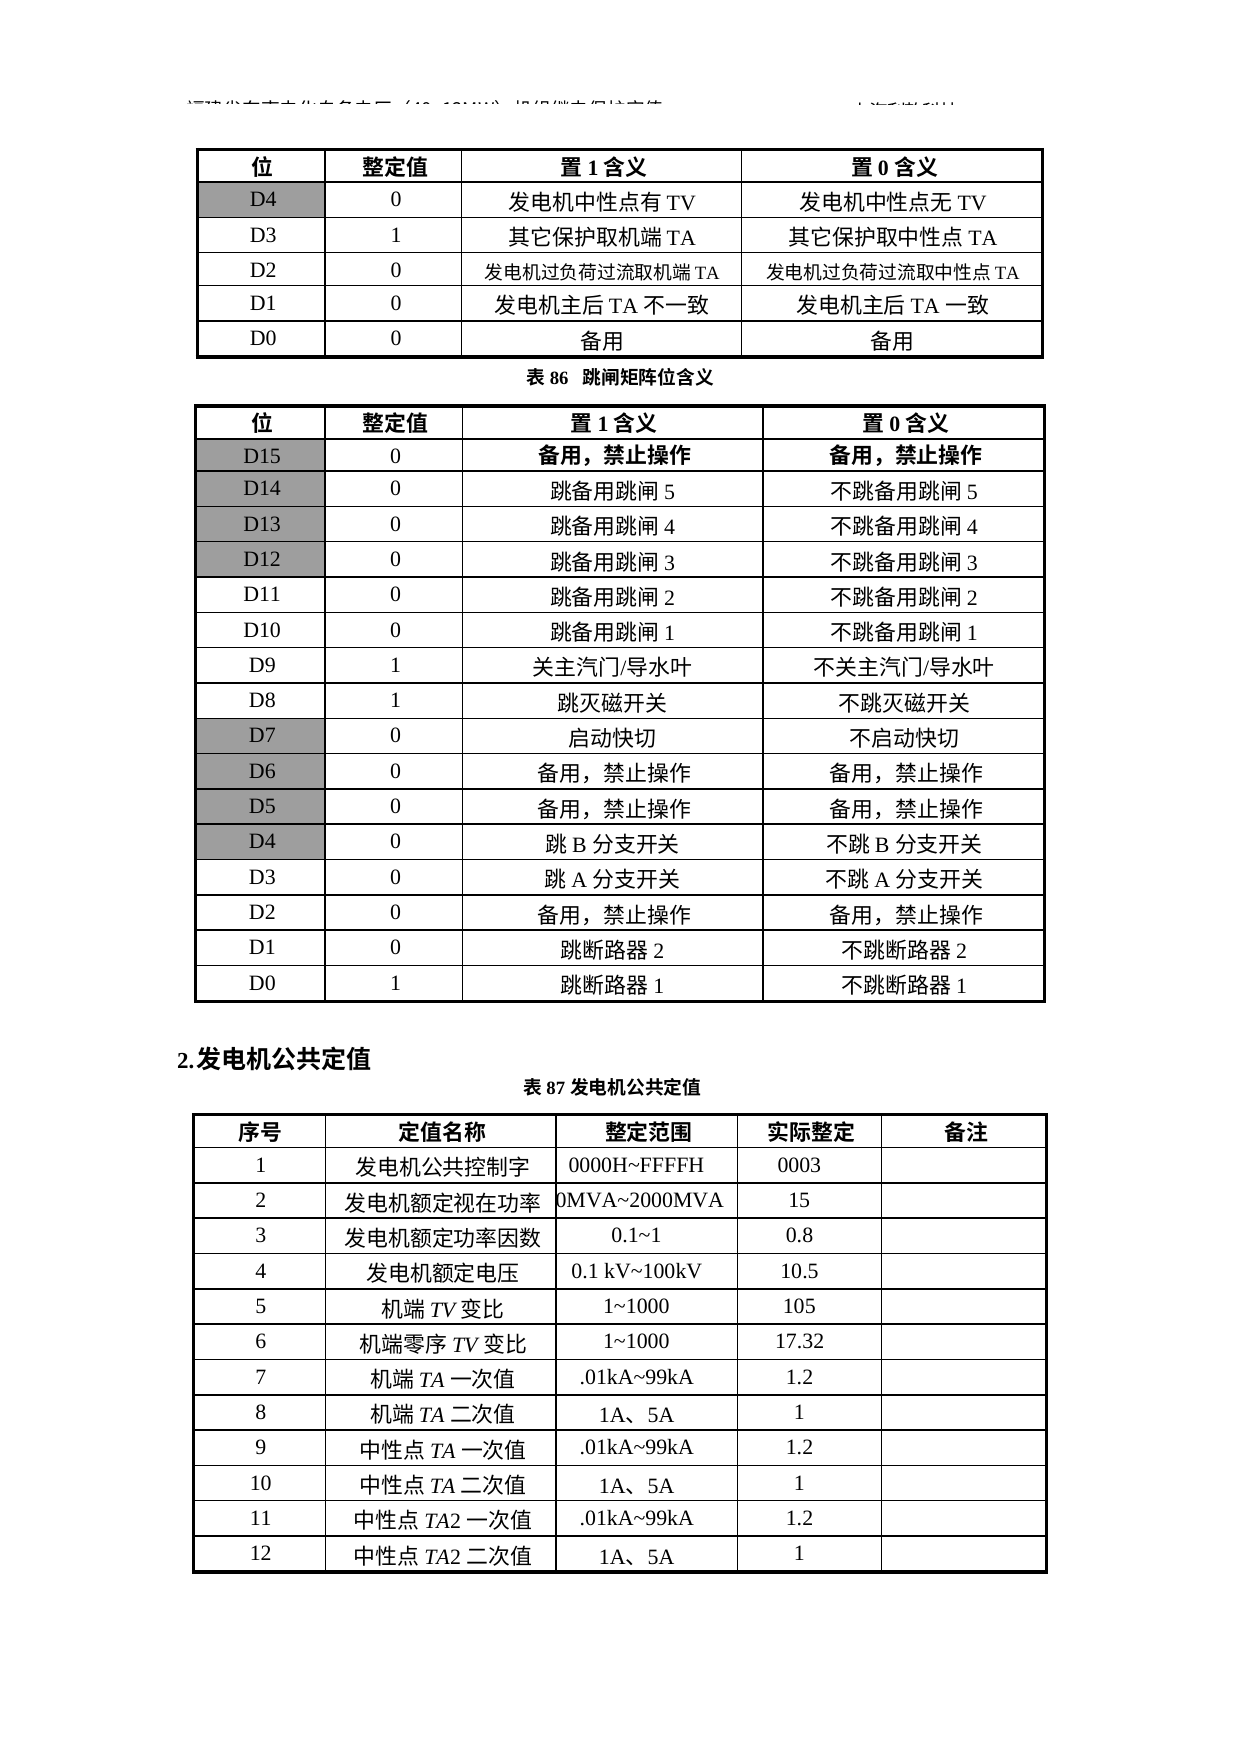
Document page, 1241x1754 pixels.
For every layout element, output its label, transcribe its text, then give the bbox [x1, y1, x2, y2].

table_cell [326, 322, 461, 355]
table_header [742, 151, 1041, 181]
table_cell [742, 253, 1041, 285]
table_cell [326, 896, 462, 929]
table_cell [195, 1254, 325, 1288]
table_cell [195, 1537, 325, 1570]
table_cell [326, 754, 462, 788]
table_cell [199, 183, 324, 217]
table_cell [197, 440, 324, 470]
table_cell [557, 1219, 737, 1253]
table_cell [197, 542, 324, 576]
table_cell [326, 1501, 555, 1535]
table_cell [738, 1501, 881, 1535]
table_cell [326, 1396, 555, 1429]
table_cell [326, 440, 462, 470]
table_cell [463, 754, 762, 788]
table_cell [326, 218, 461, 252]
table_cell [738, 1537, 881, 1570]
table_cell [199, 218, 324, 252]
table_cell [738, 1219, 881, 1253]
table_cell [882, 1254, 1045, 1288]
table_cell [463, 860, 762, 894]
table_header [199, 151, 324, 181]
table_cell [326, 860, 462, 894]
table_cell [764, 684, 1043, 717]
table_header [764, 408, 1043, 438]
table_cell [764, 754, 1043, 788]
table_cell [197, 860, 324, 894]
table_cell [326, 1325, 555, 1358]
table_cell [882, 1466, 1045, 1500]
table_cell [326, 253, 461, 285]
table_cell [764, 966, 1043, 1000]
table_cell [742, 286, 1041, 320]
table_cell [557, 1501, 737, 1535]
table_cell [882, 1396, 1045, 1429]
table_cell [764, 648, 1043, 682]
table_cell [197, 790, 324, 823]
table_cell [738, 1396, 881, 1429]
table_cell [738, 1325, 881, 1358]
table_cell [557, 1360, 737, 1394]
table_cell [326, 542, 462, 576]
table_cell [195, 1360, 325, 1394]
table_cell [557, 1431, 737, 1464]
text 表 86 跳闸矩阵位含义 [157, 358, 1082, 391]
list 发电机公共定值 [177, 1032, 376, 1078]
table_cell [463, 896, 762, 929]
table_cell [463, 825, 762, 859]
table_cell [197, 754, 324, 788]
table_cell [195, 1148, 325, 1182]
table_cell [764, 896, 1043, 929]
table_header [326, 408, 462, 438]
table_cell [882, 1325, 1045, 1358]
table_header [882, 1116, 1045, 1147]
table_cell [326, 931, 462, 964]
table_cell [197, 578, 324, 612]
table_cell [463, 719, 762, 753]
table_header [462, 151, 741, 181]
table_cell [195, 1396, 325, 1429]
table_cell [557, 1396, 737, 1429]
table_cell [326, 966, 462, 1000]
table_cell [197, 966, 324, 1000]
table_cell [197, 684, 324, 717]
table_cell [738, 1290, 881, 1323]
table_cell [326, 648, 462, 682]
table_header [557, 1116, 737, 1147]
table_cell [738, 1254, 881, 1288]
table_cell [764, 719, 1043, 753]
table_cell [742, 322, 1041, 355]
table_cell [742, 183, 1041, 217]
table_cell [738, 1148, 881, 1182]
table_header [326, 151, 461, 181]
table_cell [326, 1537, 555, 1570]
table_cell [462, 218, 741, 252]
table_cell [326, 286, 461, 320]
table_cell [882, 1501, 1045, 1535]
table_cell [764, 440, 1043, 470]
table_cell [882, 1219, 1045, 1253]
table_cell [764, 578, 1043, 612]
text 表 87 发电机公共定值 [523, 1073, 1088, 1100]
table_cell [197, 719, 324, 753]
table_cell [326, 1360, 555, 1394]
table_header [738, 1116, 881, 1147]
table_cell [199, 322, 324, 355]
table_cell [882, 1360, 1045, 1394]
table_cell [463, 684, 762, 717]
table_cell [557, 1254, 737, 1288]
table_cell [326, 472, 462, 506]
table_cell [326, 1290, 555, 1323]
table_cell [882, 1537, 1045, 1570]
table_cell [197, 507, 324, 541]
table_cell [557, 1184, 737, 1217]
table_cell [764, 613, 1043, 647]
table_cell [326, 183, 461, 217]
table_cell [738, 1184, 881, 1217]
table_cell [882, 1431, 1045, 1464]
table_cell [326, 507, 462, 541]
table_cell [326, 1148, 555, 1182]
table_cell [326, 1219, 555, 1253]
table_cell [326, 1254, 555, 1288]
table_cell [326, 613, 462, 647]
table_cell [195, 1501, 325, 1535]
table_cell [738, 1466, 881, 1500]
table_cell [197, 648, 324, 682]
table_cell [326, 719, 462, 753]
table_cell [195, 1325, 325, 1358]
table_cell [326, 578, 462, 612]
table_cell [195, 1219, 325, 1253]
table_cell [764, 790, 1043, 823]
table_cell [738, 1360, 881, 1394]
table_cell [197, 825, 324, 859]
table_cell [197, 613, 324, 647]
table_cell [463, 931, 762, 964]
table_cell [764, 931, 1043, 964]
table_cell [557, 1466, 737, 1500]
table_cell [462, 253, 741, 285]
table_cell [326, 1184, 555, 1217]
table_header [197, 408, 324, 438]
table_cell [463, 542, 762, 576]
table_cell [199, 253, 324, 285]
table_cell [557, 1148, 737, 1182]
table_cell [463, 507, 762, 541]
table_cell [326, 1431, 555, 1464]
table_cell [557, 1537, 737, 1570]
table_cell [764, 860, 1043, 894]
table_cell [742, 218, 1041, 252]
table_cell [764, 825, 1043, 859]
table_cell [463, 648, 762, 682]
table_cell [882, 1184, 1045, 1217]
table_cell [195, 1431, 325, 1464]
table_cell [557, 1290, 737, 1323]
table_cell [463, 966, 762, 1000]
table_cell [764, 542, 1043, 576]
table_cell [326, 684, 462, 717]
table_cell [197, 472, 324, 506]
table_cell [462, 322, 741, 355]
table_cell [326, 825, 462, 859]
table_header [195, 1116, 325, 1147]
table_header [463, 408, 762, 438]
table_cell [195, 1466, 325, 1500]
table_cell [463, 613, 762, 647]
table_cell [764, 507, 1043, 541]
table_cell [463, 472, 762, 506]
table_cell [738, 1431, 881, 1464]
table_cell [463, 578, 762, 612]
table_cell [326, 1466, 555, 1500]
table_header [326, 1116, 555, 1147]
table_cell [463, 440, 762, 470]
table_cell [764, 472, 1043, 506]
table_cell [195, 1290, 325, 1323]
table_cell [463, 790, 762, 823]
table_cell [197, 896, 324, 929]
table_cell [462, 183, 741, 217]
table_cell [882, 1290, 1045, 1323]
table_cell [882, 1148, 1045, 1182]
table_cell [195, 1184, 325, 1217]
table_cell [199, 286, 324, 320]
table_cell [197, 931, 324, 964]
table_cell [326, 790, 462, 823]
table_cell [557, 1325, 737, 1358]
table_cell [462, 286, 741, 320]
